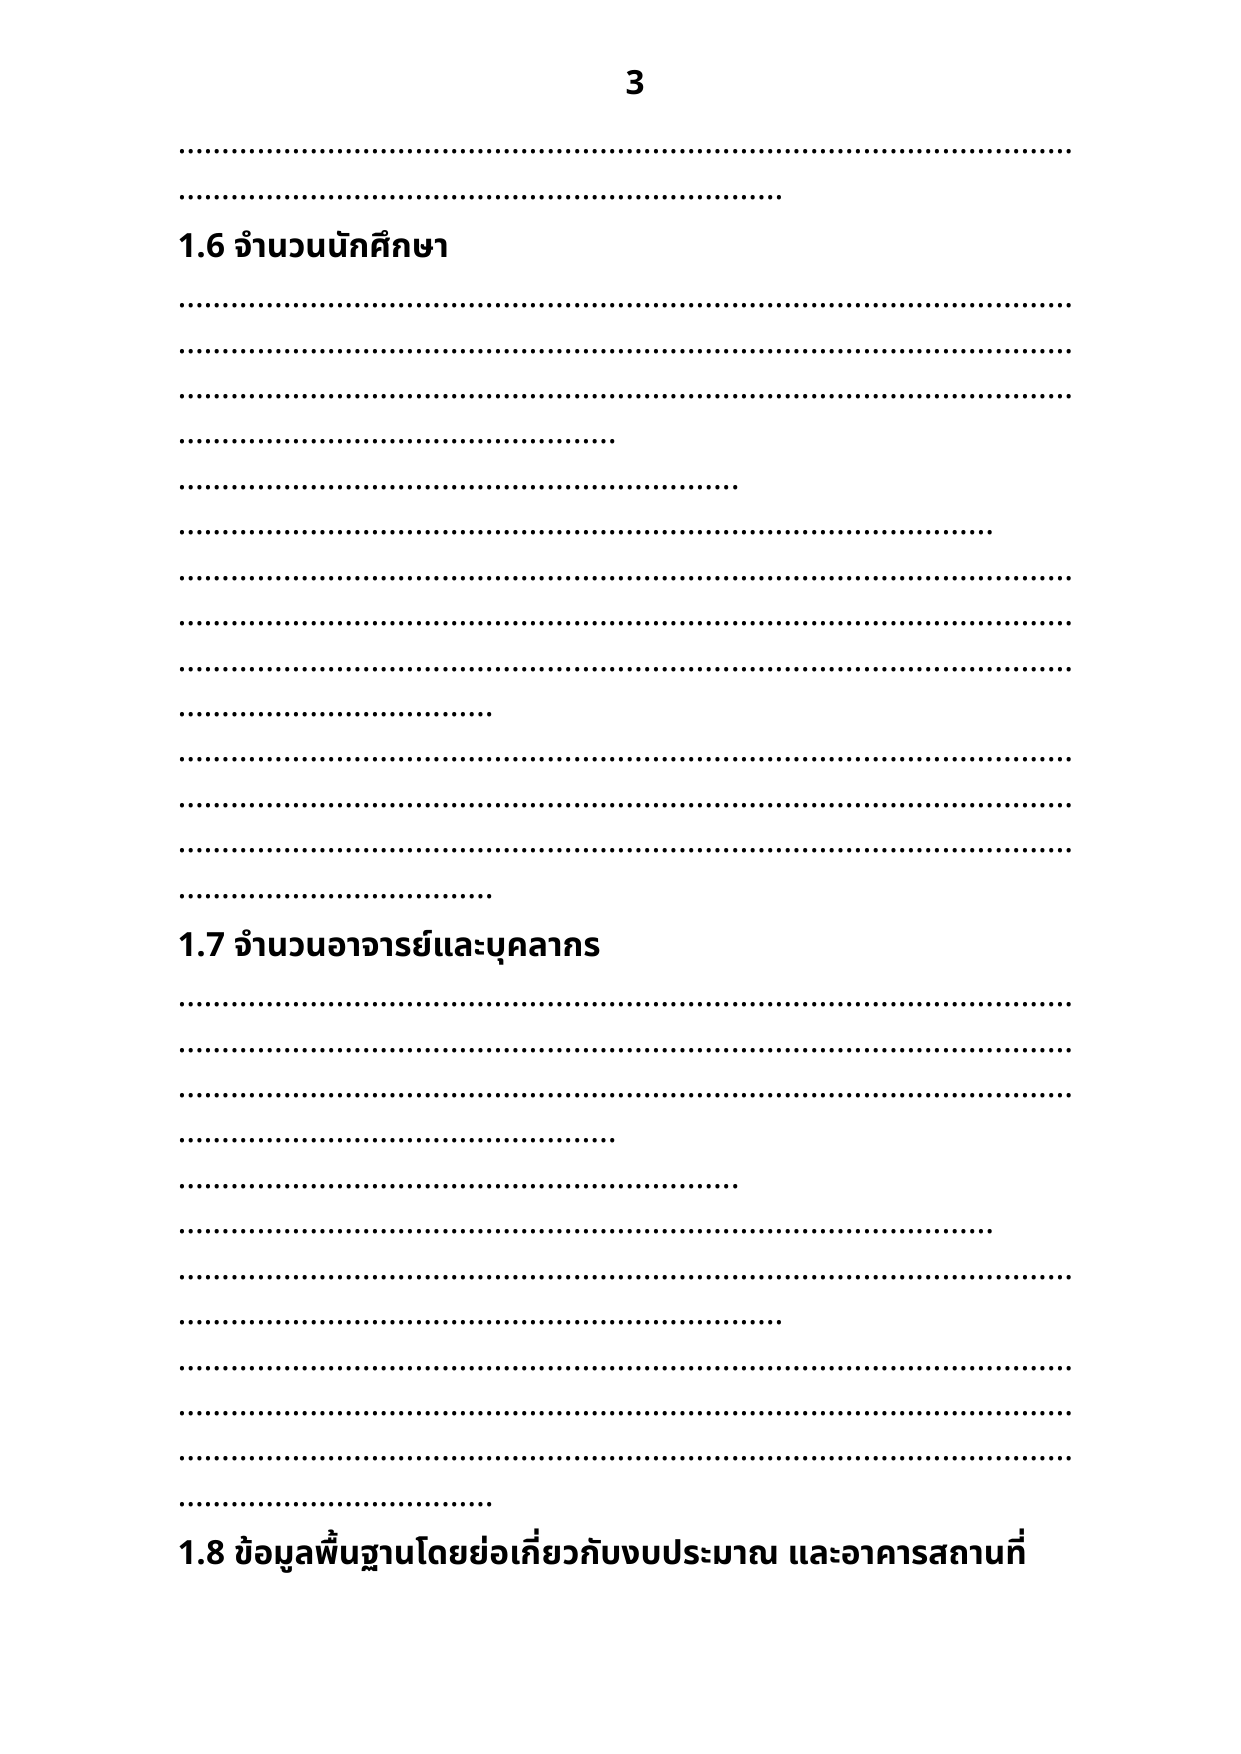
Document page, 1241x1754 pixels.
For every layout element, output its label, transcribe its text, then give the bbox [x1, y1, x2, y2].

text ……………………………………………………………………………………………………………………………………………………… [177, 1243, 1092, 1334]
text 1.6 จำนวนนักศึกษา [177, 221, 1092, 272]
text ……………………………………………………………………………………………………………………………………………………………………………………………………………………………………………………………………………………………………………… [177, 544, 1092, 726]
text 1.7 จำนวนอาจารย์และบุคลากร [177, 920, 1092, 971]
text ……………………………………………………………………………………………………………………………………………………………………………………………………………………………………………………………………………………………………………… [177, 1334, 1092, 1516]
text ……………………………………………………………………………………………………………………………………………………… [177, 118, 1092, 209]
text 1.8 ข้อมูลพื้นฐานโดยย่อเกี่ยวกับงบประมาณ และอาคารสถานที่ [177, 1528, 1092, 1579]
text ……………………………………………………………………………………………………………………………………………………………………………………………………………………………………………………………………………………………………………… [177, 726, 1092, 908]
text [177, 272, 1092, 544]
